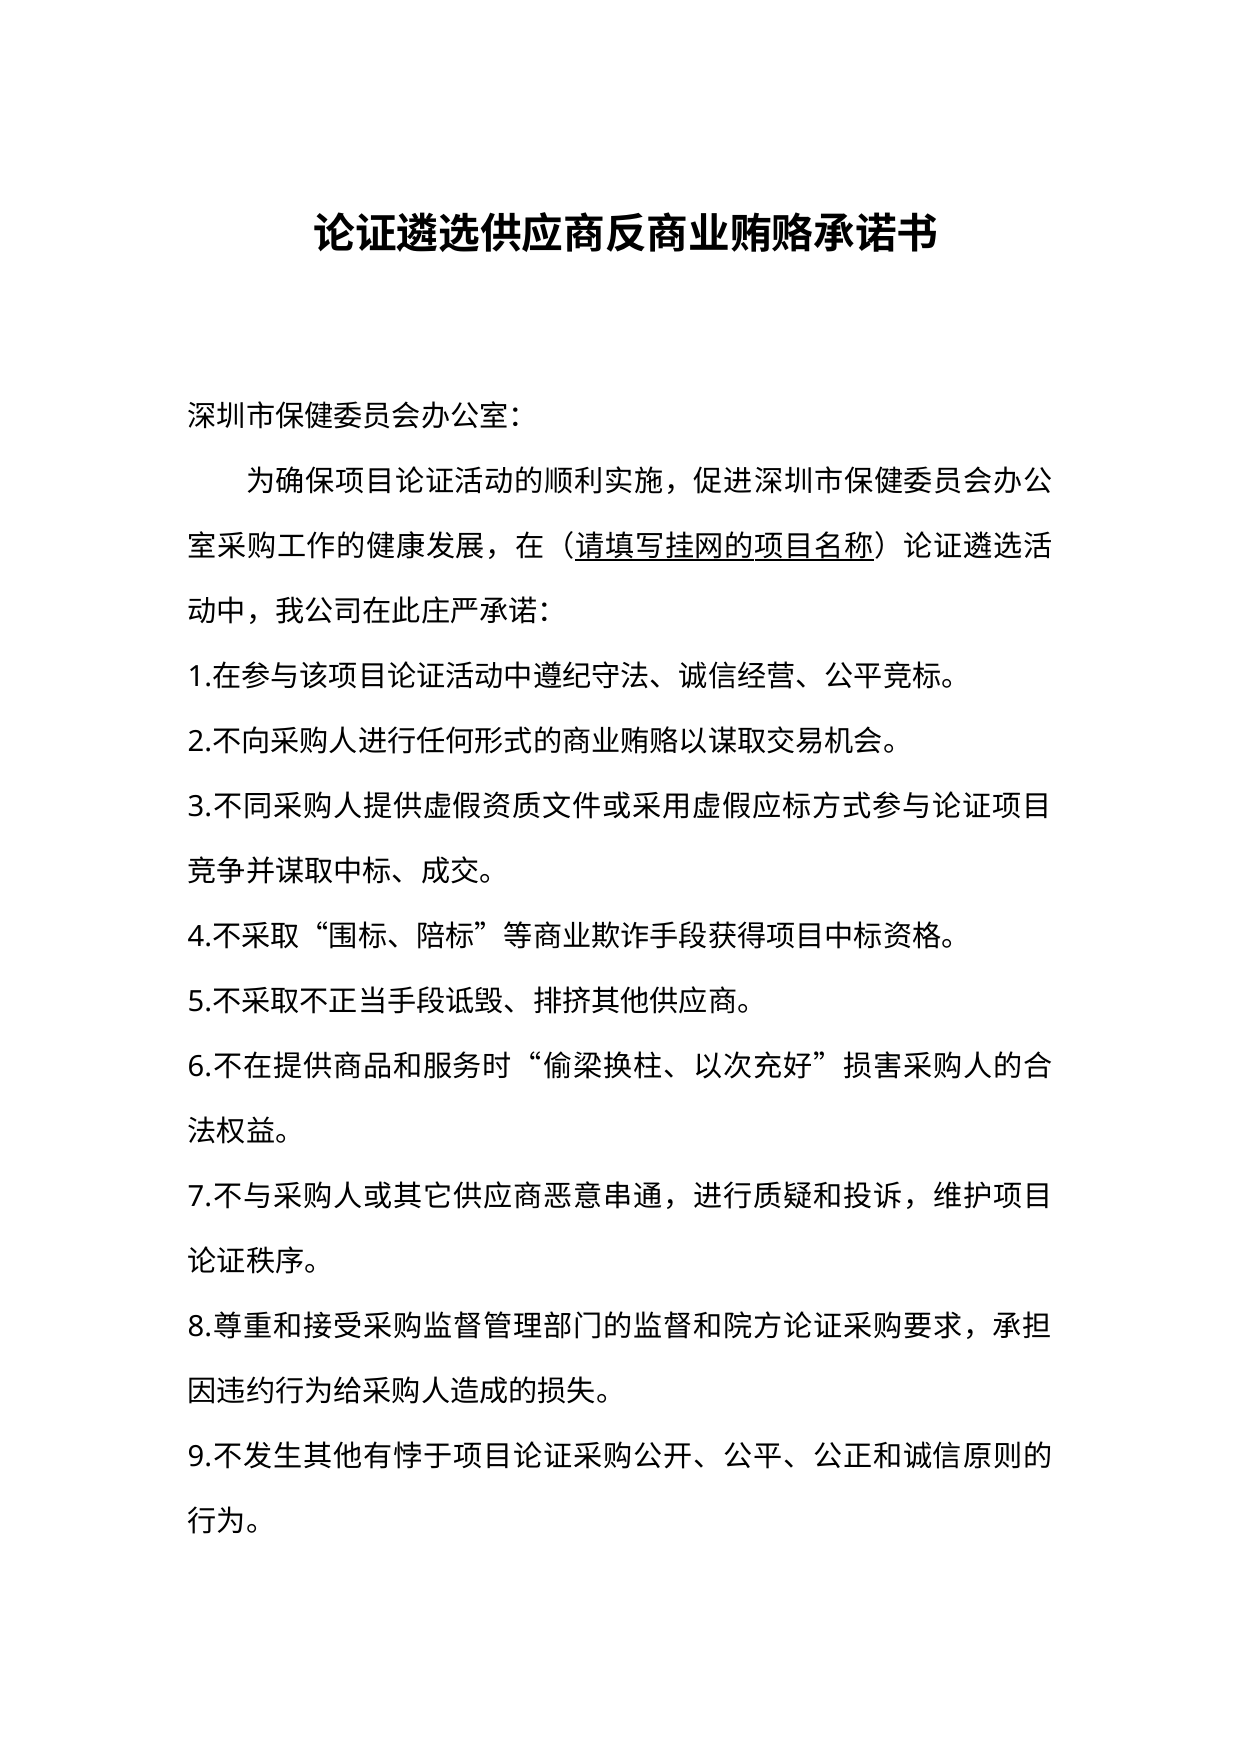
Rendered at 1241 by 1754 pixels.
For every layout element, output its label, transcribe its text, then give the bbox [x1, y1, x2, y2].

text 深圳市保健委员会办公室： [187, 381, 1053, 446]
text 5.不采取不正当手段诋毁、排挤其他供应商。 [187, 966, 1053, 1031]
text 8.尊重和接受采购监督管理部门的监督和院方论证采购要求，承担因违约行为给采购人造成的损失。 [187, 1291, 1053, 1421]
text 7.不与采购人或其它供应商恶意串通，进行质疑和投诉，维护项目论证秩序。 [187, 1161, 1053, 1291]
text 6.不在提供商品和服务时“偷梁换柱、以次充好”损害采购人的合法权益。 [187, 1031, 1053, 1161]
text 4.不采取“围标、陪标”等商业欺诈手段获得项目中标资格。 [187, 901, 1053, 966]
text 3.不同采购人提供虚假资质文件或采用虚假应标方式参与论证项目竞争并谋取中标、成交。 [187, 771, 1053, 901]
text 1.在参与该项目论证活动中遵纪守法、诚信经营、公平竞标。 [187, 641, 1053, 706]
text 为确保项目论证活动的顺利实施，促进深圳市保健委员会办公室采购工作的健康发展，在（请填写挂网的项目名称）论证遴选活动中，我公司在此庄严承诺： [187, 446, 1053, 641]
subtitle 论证遴选供应商反商业贿赂承诺书 [187, 197, 1053, 262]
text 2.不向采购人进行任何形式的商业贿赂以谋取交易机会。 [187, 706, 1053, 771]
text 9.不发生其他有悖于项目论证采购公开、公平、公正和诚信原则的行为。 [187, 1421, 1053, 1551]
